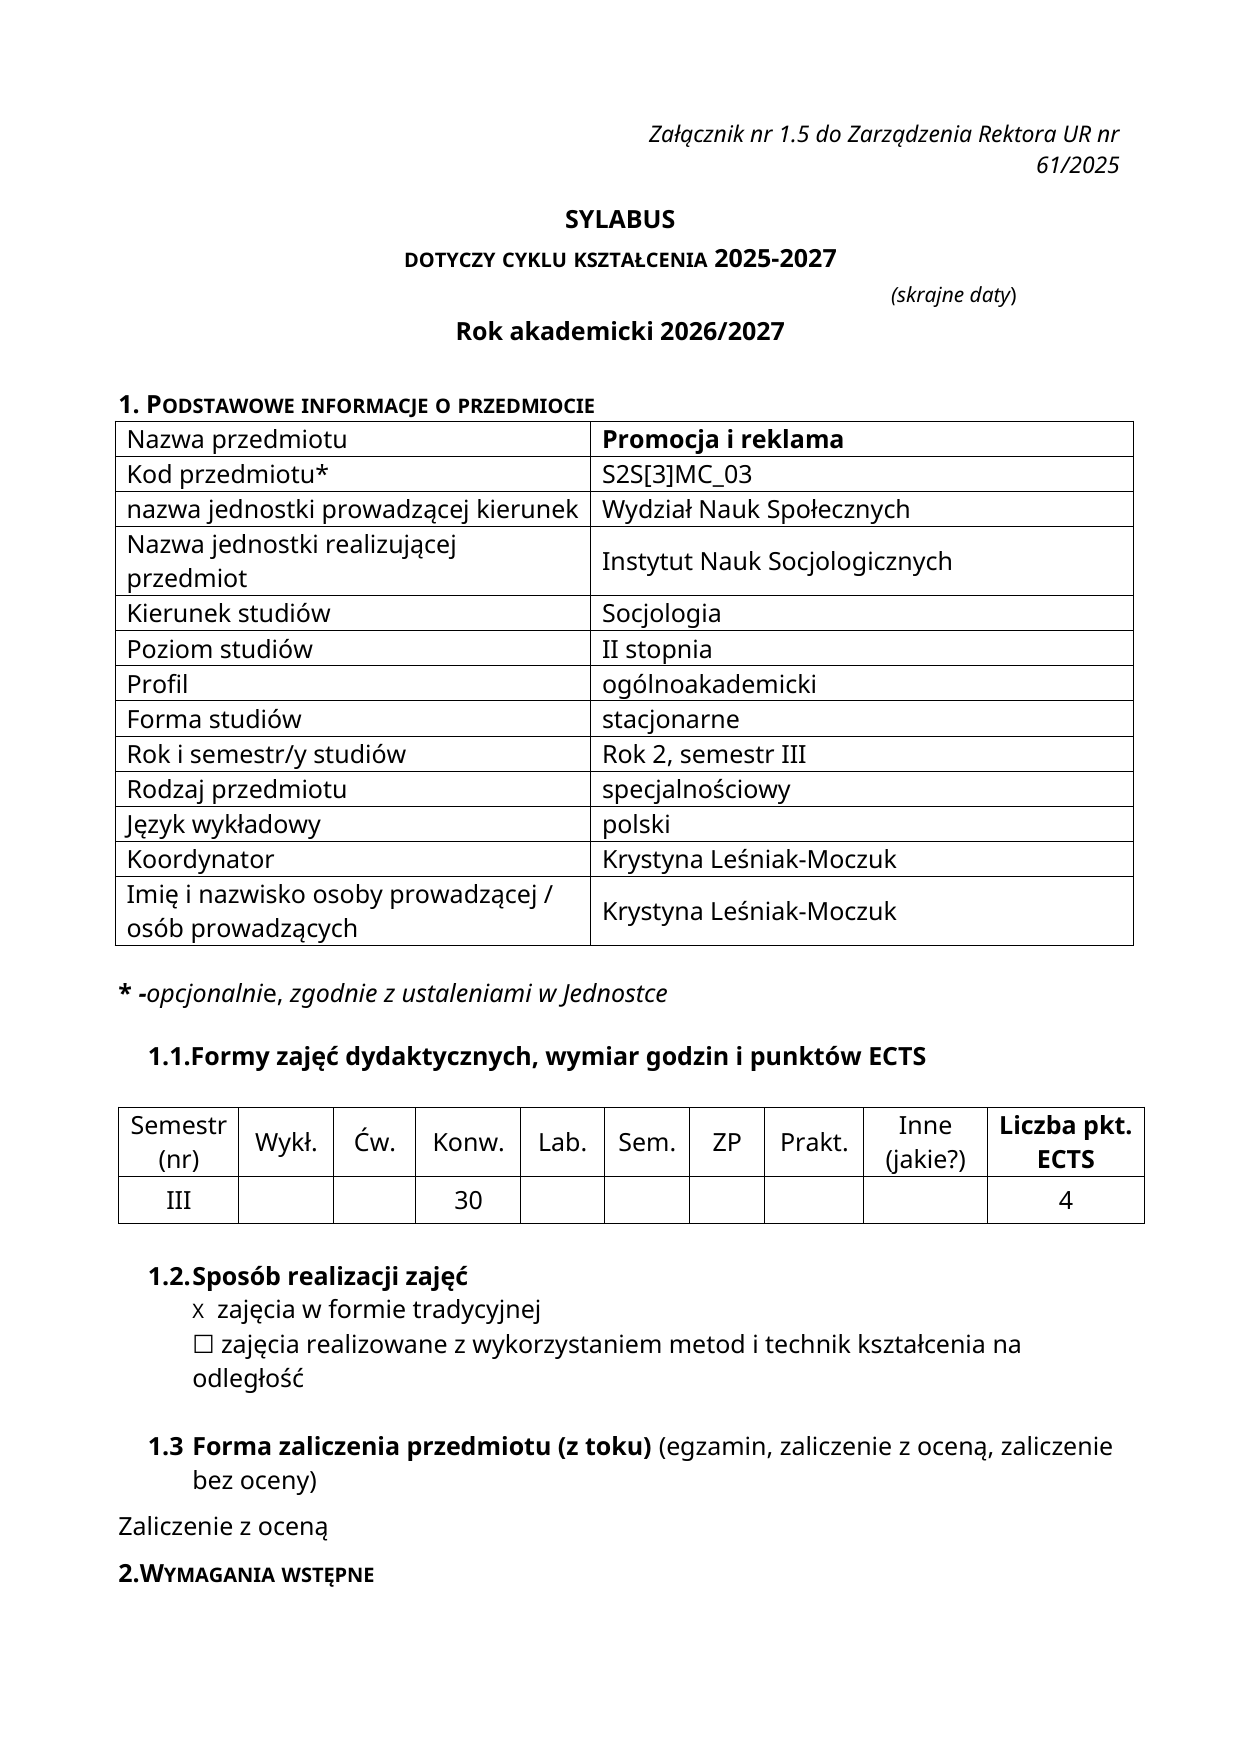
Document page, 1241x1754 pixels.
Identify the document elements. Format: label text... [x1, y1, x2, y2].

table_cell Kierunek studiów [116, 596, 590, 630]
text SYLABUS [118, 201, 1122, 236]
table_cell polski [591, 807, 1133, 841]
text 1. Podstawowe informacje o przedmiocie [118, 387, 1122, 421]
table_header Prakt. [765, 1108, 863, 1176]
table_cell 30 [416, 1177, 520, 1223]
table_cell specjalnościowy [591, 772, 1133, 806]
table_cell Nazwa jednostki realizującej przedmiot [116, 527, 590, 595]
table_cell Instytut Nauk Socjologicznych [591, 527, 1133, 595]
text ☐ zajęcia realizowane z wykorzystaniem metod i technik kształcenia na odległość [192, 1326, 1122, 1394]
text 1.1.Formy zajęć dydaktycznych, wymiar godzin i punktów ECTS [148, 1038, 1122, 1073]
table_cell III [119, 1177, 238, 1223]
table_cell [690, 1177, 764, 1223]
text x zajęcia w formie tradycyjnej [192, 1292, 1122, 1326]
table_header Promocja i reklama [591, 422, 1133, 456]
text 1.3 Forma zaliczenia przedmiotu (z toku) (egzamin, zaliczenie z oceną, zaliczenie bez oceny) [148, 1428, 1122, 1497]
table_cell Wydział Nauk Społecznych [591, 492, 1133, 526]
table_cell Język wykładowy [116, 807, 590, 841]
text (skrajne daty) [118, 280, 1122, 308]
text Rok akademicki 2026/2027 [118, 313, 1122, 347]
table_cell Kod przedmiotu* [116, 457, 590, 491]
table_cell [239, 1177, 333, 1223]
text 1.2. Sposób realizacji zajęć [148, 1258, 1122, 1292]
table_cell nazwa jednostki prowadzącej kierunek [116, 492, 590, 526]
table_cell [864, 1177, 987, 1223]
table_header Wykł. [239, 1108, 333, 1176]
table_header Inne (jakie?) [864, 1108, 987, 1176]
text Zaliczenie z oceną [118, 1509, 1122, 1543]
table_cell stacjonarne [591, 701, 1133, 736]
table_cell [605, 1177, 689, 1223]
table_cell S2S[3]MC_03 [591, 457, 1133, 491]
table_cell 4 [988, 1177, 1144, 1223]
table_cell Krystyna Leśniak-Moczuk [591, 842, 1133, 876]
table_header Ćw. [334, 1108, 415, 1176]
table_header Lab. [521, 1108, 604, 1176]
text dotyczy cyklu kształcenia 2025-2027 [118, 241, 1122, 275]
table_header Konw. [416, 1108, 520, 1176]
table_header Liczba pkt. ECTS [988, 1108, 1144, 1176]
table_cell Socjologia [591, 596, 1133, 630]
table_cell Profil [116, 666, 590, 700]
table_cell [334, 1177, 415, 1223]
table_cell Rok i semestr/y studiów [116, 737, 590, 771]
table_header Sem. [605, 1108, 689, 1176]
table_header Nazwa przedmiotu [116, 422, 590, 456]
text * -opcjonalnie, zgodnie z ustaleniami w Jednostce [118, 975, 1122, 1009]
text Załącznik nr 1.5 do Zarządzenia Rektora UR nr 61/2025 [118, 118, 1122, 181]
table_header ZP [690, 1108, 764, 1176]
table_cell [521, 1177, 604, 1223]
table_cell II stopnia [591, 631, 1133, 665]
table_cell ogólnoakademicki [591, 666, 1133, 700]
table_cell [765, 1177, 863, 1223]
table_header Semestr (nr) [119, 1108, 238, 1176]
table_cell Koordynator [116, 842, 590, 876]
table_cell Imię i nazwisko osoby prowadzącej / osób prowadzących [116, 877, 590, 945]
table_cell Krystyna Leśniak-Moczuk [591, 877, 1133, 945]
table_cell Poziom studiów [116, 631, 590, 665]
text 2.Wymagania wstępne [118, 1556, 1122, 1590]
table_cell Forma studiów [116, 701, 590, 736]
table_cell Rodzaj przedmiotu [116, 772, 590, 806]
table_cell Rok 2, semestr III [591, 737, 1133, 771]
